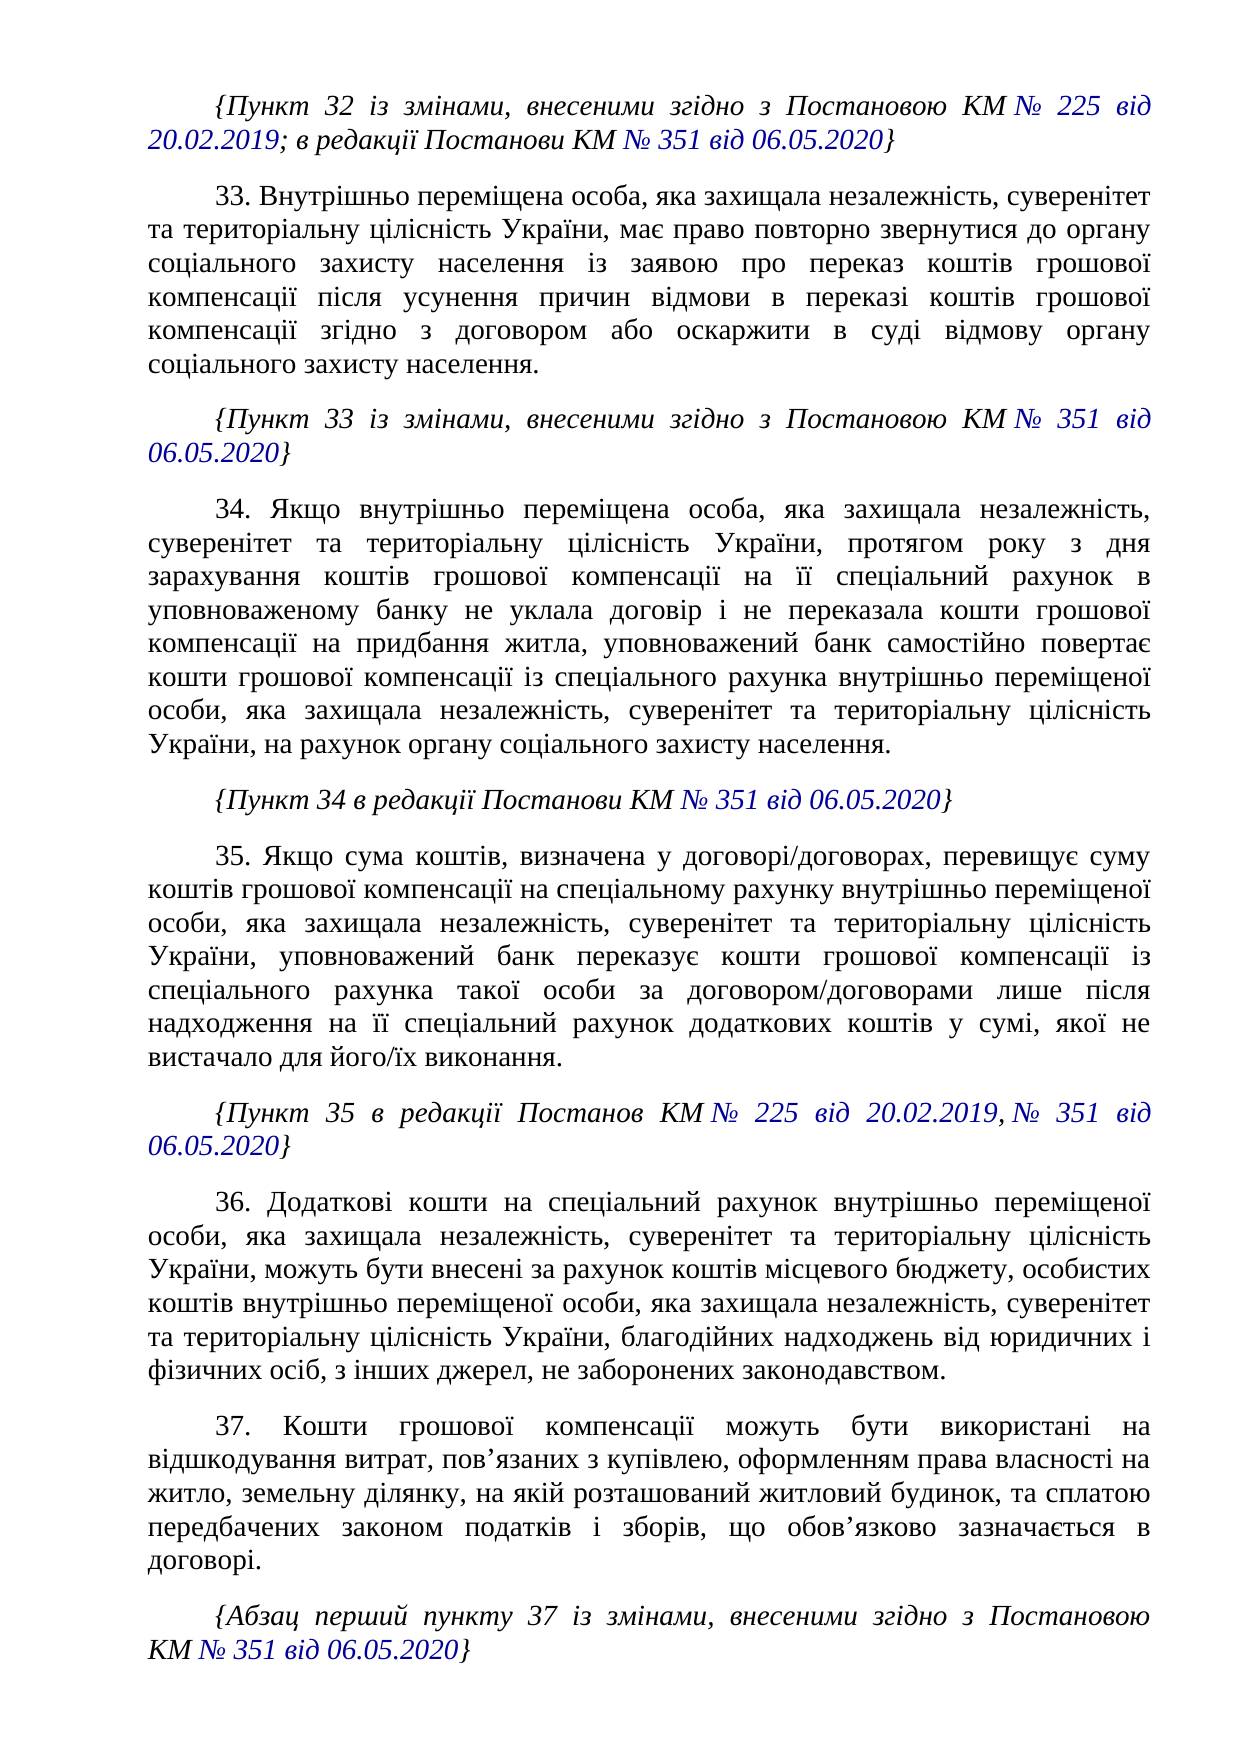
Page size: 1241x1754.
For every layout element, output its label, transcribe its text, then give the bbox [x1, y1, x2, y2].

text 33. Внутрішньо переміщена особа, яка захищала незалежність, суверенітет та територіальну цілісність України, має право повторно звернутися до органу соціального захисту населення із заявою про переказ коштів грошової компенсації після усунення причин відмови в переказі коштів грошової компенсації згідно з договором або оскаржити в суді відмову органу соціального захисту населення. [148, 178, 1152, 379]
text {Пункт 32 із змінами, внесеними згідно з Постановою КМ № 225 від 20.02.2019; в редакції Постанови КМ № 351 від 06.05.2020} [148, 88, 1152, 156]
text 34. Якщо внутрішньо переміщена особа, яка захищала незалежність, суверенітет та територіальну цілісність України, протягом року з дня зарахування коштів грошової компенсації на її спеціальний рахунок в уповноваженому банку не уклала договір і не переказала кошти грошової компенсації на придбання житла, уповноважений банк самостійно повертає кошти грошової компенсації із спеціального рахунка внутрішньо переміщеної особи, яка захищала незалежність, суверенітет та територіальну цілісність України, на рахунок органу соціального захисту населення. [148, 491, 1152, 759]
text 35. Якщо сума коштів, визначена у договорі/договорах, перевищує суму коштів грошової компенсації на спеціальному рахунку внутрішньо переміщеної особи, яка захищала незалежність, суверенітет та територіальну цілісність України, уповноважений банк переказує кошти грошової компенсації із спеціального рахунка такої особи за договором/договорами лише після надходження на її спеціальний рахунок додаткових коштів у сумі, якої не вистачало для його/їх виконання. [148, 838, 1152, 1073]
text 37. Кошти грошової компенсації можуть бути використані на відшкодування витрат, пов’язаних з купівлею, оформленням права власності на житло, земельну ділянку, на якій розташований житловий будинок, та сплатою передбачених законом податків і зборів, що обов’язково зазначається в договорі. [148, 1408, 1152, 1576]
text {Пункт 34 в редакції Постанови КМ № 351 від 06.05.2020} [148, 782, 1152, 815]
text {Пункт 33 із змінами, внесеними згідно з Постановою КМ № 351 від 06.05.2020} [148, 402, 1152, 469]
text 36. Додаткові кошти на спеціальний рахунок внутрішньо переміщеної особи, яка захищала незалежність, суверенітет та територіальну цілісність України, можуть бути внесені за рахунок коштів місцевого бюджету, особистих коштів внутрішньо переміщеної особи, яка захищала незалежність, суверенітет та територіальну цілісність України, благодійних надходжень від юридичних і фізичних осіб, з інших джерел, не заборонених законодавством. [148, 1184, 1152, 1386]
text {Пункт 35 в редакції Постанов КМ № 225 від 20.02.2019, № 351 від 06.05.2020} [148, 1095, 1152, 1162]
text {Абзац перший пункту 37 із змінами, внесеними згідно з Постановою КМ № 351 від 06.05.2020} [148, 1598, 1152, 1665]
